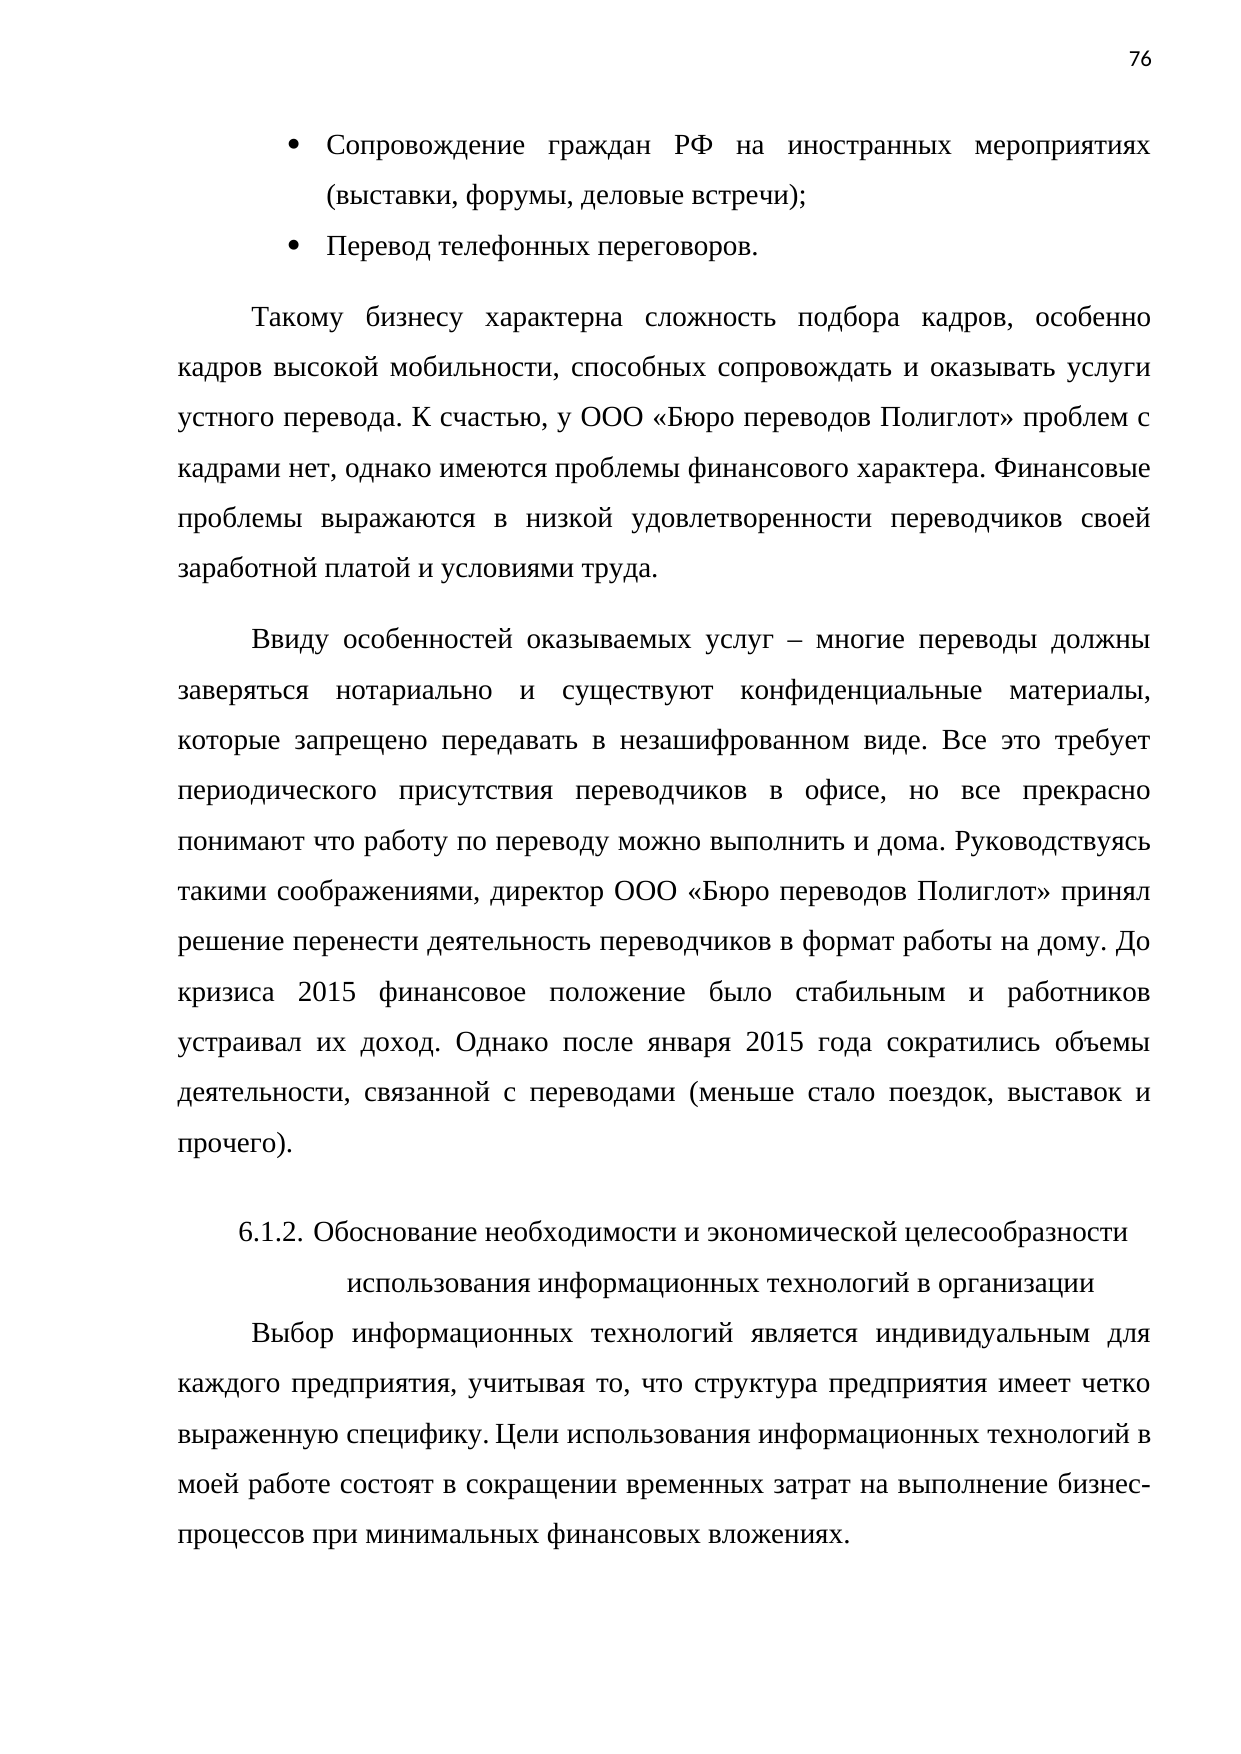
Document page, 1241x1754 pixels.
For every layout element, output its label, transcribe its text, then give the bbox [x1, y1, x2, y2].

list Сопровождение граждан РФ на иностранных мероприятиях (выставки, форумы, деловые встречи); [288, 127, 1152, 211]
text Выбор информационных технологий является индивидуальным для каждого предприятия, учитывая то, что структура предприятия имеет четко выраженную специфику. Цели использования информационных технологий в моей работе состоят в сокращении временных затрат на выполнение бизнес-процессов при минимальных финансовых вложениях. [177, 1315, 1152, 1550]
list Перевод телефонных переговоров. [288, 228, 1152, 261]
text Ввиду особенностей оказываемых услуг – многие переводы должны заверяться нотариально и существуют конфиденциальные материалы, которые запрещено передавать в незашифрованном виде. Все это требует периодического присутствия переводчиков в офисе, но все прекрасно понимают что работу по переводу можно выполнить и дома. Руководствуясь такими соображениями, директор ООО «Бюро переводов Полиглот» принял решение перенести деятельность переводчиков в формат работы на дому. До кризиса 2015 финансовое положение было стабильным и работников устраивал их доход. Однако после января 2015 года сократились объемы деятельности, связанной с переводами (меньше стало поездок, выставок и прочего). [177, 622, 1152, 1158]
list Обоснование необходимости и экономической целесообразности использования информационных технологий в организации [215, 1214, 1152, 1298]
text Такому бизнесу характерна сложность подбора кадров, особенно кадров высокой мобильности, способных сопровождать и оказывать услуги устного перевода. К счастью, у ООО «Бюро переводов Полиглот» проблем с кадрами нет, однако имеются проблемы финансового характера. Финансовые проблемы выражаются в низкой удовлетворенности переводчиков своей заработной платой и условиями труда. [177, 299, 1152, 584]
